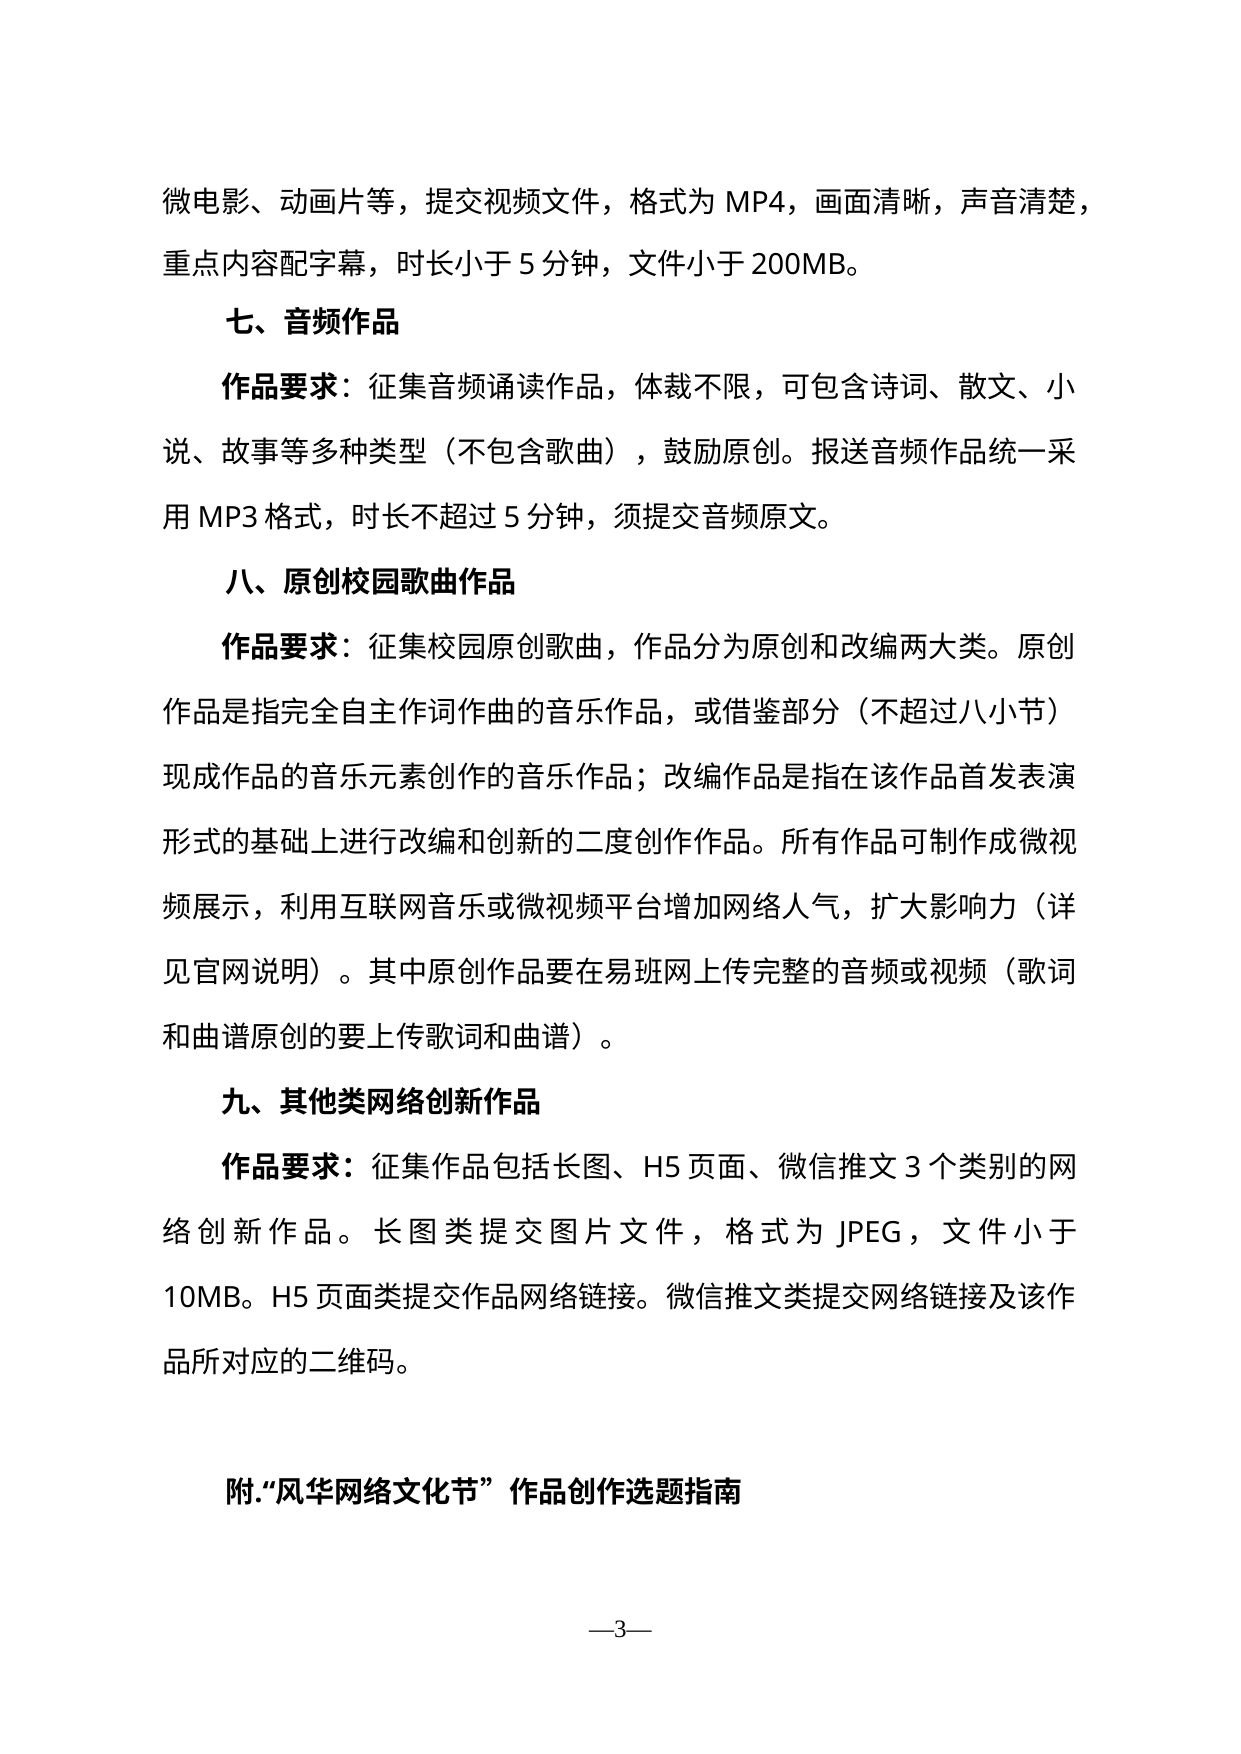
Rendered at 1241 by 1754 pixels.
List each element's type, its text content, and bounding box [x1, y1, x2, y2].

text 七、音频作品 [162, 287, 1078, 352]
text 作品要求：征集校园原创歌曲，作品分为原创和改编两大类。原创作品是指完全自主作词作曲的音乐作品，或借鉴部分（不超过八小节）现成作品的音乐元素创作的音乐作品；改编作品是指在该作品首发表演形式的基础上进行改编和创新的二度创作作品。所有作品可制作成微视频展示，利用互联网音乐或微视频平台增加网络人气，扩大影响力（详见官网说明）。其中原创作品要在易班网上传完整的音频或视频（歌词和曲谱原创的要上传歌词和曲谱）。 [162, 612, 1078, 1067]
text 八、原创校园歌曲作品 [162, 547, 1078, 612]
text 九、其他类网络创新作品 [162, 1067, 1078, 1132]
text 附.“风华网络文化节”作品创作选题指南 [162, 1457, 1078, 1522]
text 作品要求：征集音频诵读作品，体裁不限，可包含诗词、散文、小说、故事等多种类型（不包含歌曲），鼓励原创。报送音频作品统一采用MP3格式，时长不超过5分钟，须提交音频原文。 [162, 352, 1078, 547]
text 作品要求：征集作品包括长图、H5页面、微信推文3个类别的网络创新作品。长图类提交图片文件，格式为JPEG，文件小于10MB。H5页面类提交作品网络链接。微信推文类提交网络链接及该作品所对应的二维码。 [162, 1132, 1078, 1392]
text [162, 162, 1078, 287]
